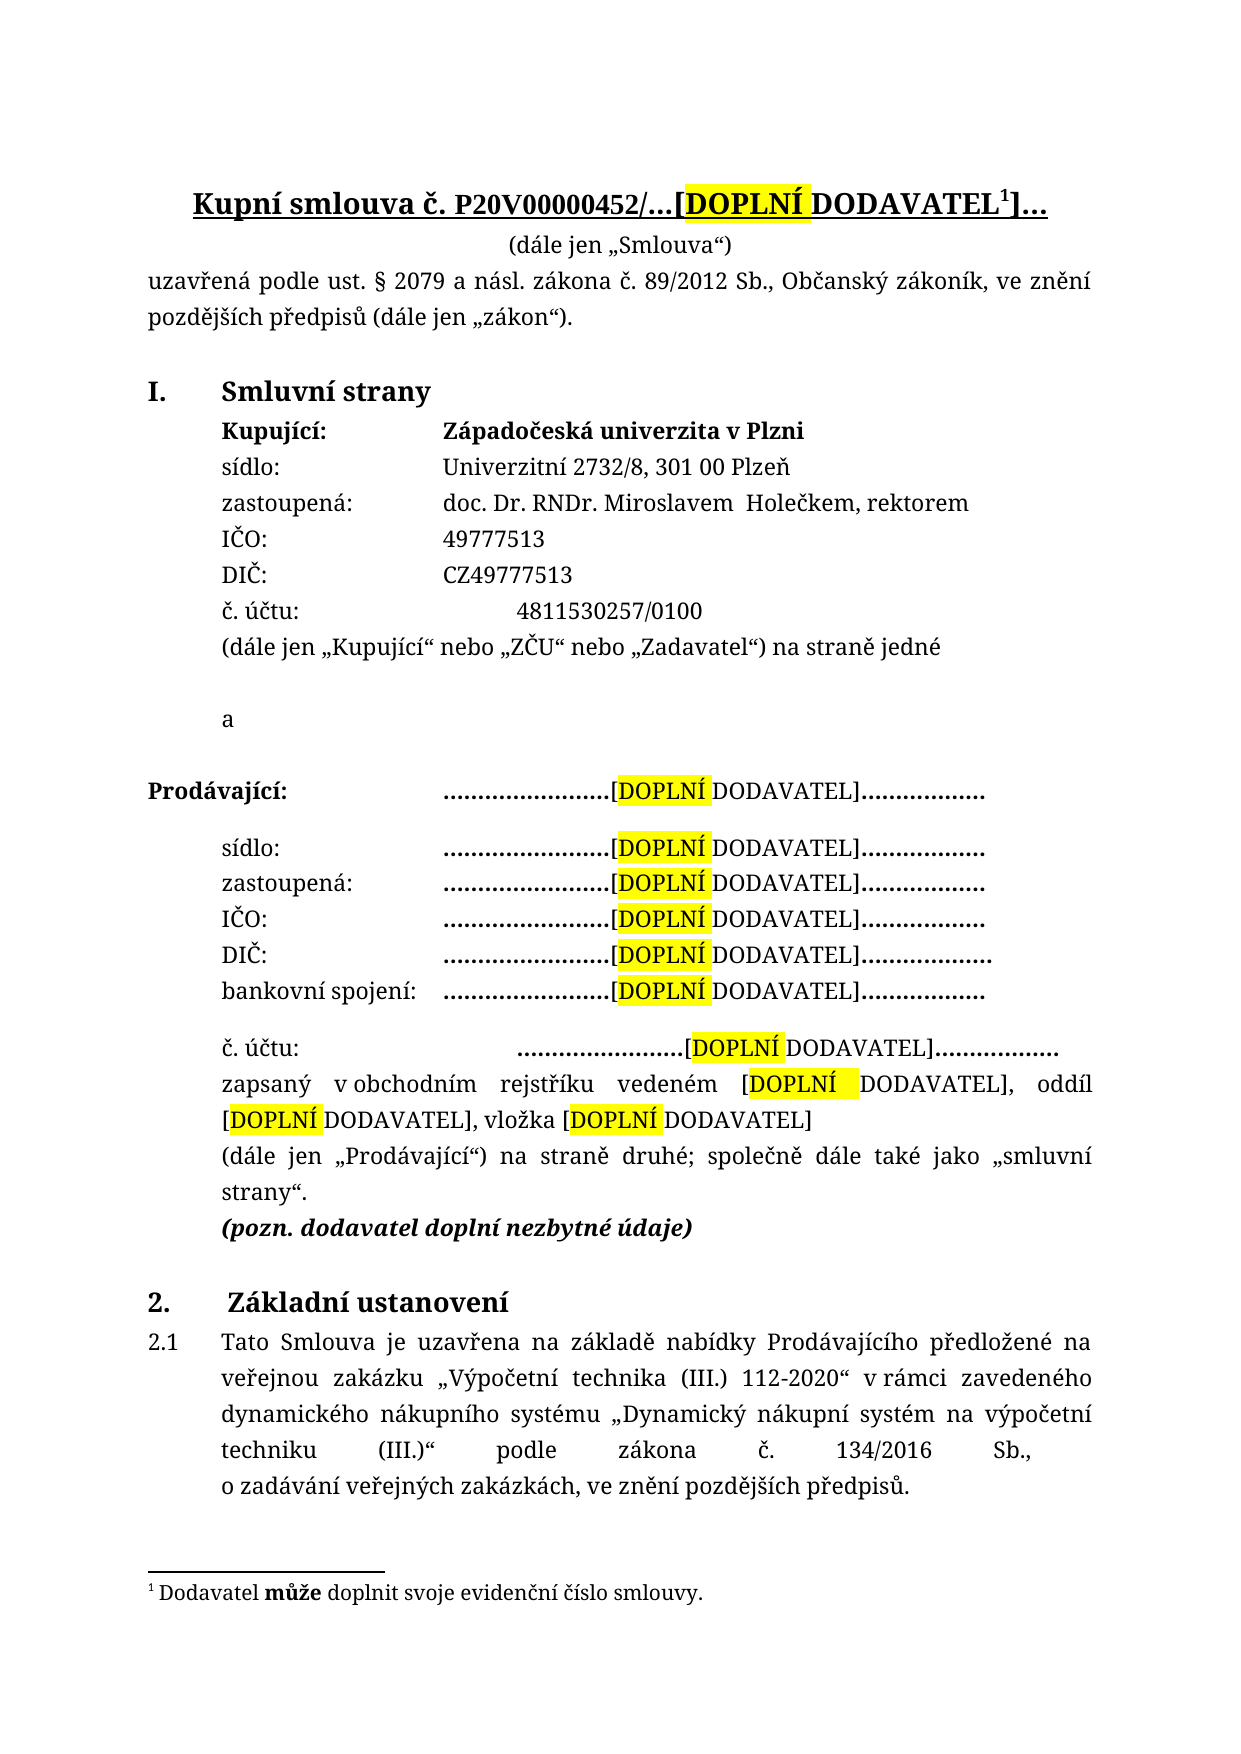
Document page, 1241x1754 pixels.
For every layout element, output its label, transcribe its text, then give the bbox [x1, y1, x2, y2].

text 2. Základní ustanovení [148, 1283, 1093, 1320]
text Kupní smlouva č. P20V00000452/...[DOPLNÍ DODAVATEL]… [148, 183, 1093, 223]
text a [221, 703, 1093, 734]
text DIČ: CZ49777513 [221, 559, 1093, 590]
text č. účtu: 4811530257/0100 [221, 595, 1093, 626]
text Prodávající: ……………………[DOPLNÍ DODAVATEL]……………… [148, 775, 618, 806]
text sídlo: ……………………[DOPLNÍ DODAVATEL]……………… [221, 831, 618, 863]
text zastoupená: doc. Dr. RNDr. Miroslavem Holečkem, rektorem [221, 487, 1093, 518]
text DIČ: ……………………[DOPLNÍ DODAVATEL]………………. [712, 939, 1093, 971]
text bankovní spojení: ……………………[DOPLNÍ DODAVATEL]……………… [148, 975, 618, 1006]
text zapsaný v obchodním rejstříku vedeném [DOPLNÍ DODAVATEL], oddíl [DOPLNÍ DODAVATEL], vložka [DOPLNÍ DODAVATEL] [221, 1068, 1093, 1135]
text IČO: ……………………[DOPLNÍ DODAVATEL]……………… [221, 903, 618, 934]
text sídlo: Univerzitní 2732/8, 301 00 Plzeň [221, 451, 1093, 482]
text I. Smluvní strany [148, 373, 1093, 410]
text (dále jen „Prodávající“) na straně druhé; společně dále také jako „smluvní strany“. [221, 1140, 1093, 1207]
text bankovní spojení: ……………………[DOPLNÍ DODAVATEL]……………… [712, 975, 1093, 1006]
text DIČ: ……………………[DOPLNÍ DODAVATEL]………………. [221, 939, 618, 971]
text Kupující: Západočeská univerzita v Plzni [221, 415, 1093, 447]
text (dále jen „Smlouva“) [148, 229, 1093, 260]
text sídlo: ……………………[DOPLNÍ DODAVATEL]……………… [712, 831, 1093, 863]
text IČO: 49777513 [221, 523, 1093, 554]
text č. účtu: ……………………[DOPLNÍ DODAVATEL]……………… [221, 1032, 692, 1063]
text 2.1 Tato Smlouva je uzavřena na základě nabídky Prodávajícího předložené na veřejnou zakázku „Výpočetní technika (III.) 112-2020“ v rámci zavedeného dynamického nákupního systému „Dynamický nákupní systém na výpočetní techniku (III.)“ podle zákona č. 134/2016 Sb., o zadávání veřejných zakázkách, ve znění pozdějších předpisů. [148, 1326, 1093, 1501]
text IČO: ……………………[DOPLNÍ DODAVATEL]……………… [712, 903, 1093, 934]
text (dále jen „Kupující“ nebo „ZČU“ nebo „Zadavatel“) na straně jedné [221, 631, 1093, 662]
text č. účtu: ……………………[DOPLNÍ DODAVATEL]……………… [785, 1032, 1093, 1063]
text zastoupená: ……………………[DOPLNÍ DODAVATEL]……………… [221, 867, 1093, 899]
text uzavřená podle ust. § 2079 a násl. zákona č. 89/2012 Sb., Občanský zákoník, ve znění pozdějších předpisů (dále jen „zákon“). [148, 265, 1093, 332]
text Prodávající: ……………………[DOPLNÍ DODAVATEL]……………… [712, 775, 1093, 806]
text (pozn. dodavatel doplní nezbytné údaje) [148, 1212, 1093, 1243]
